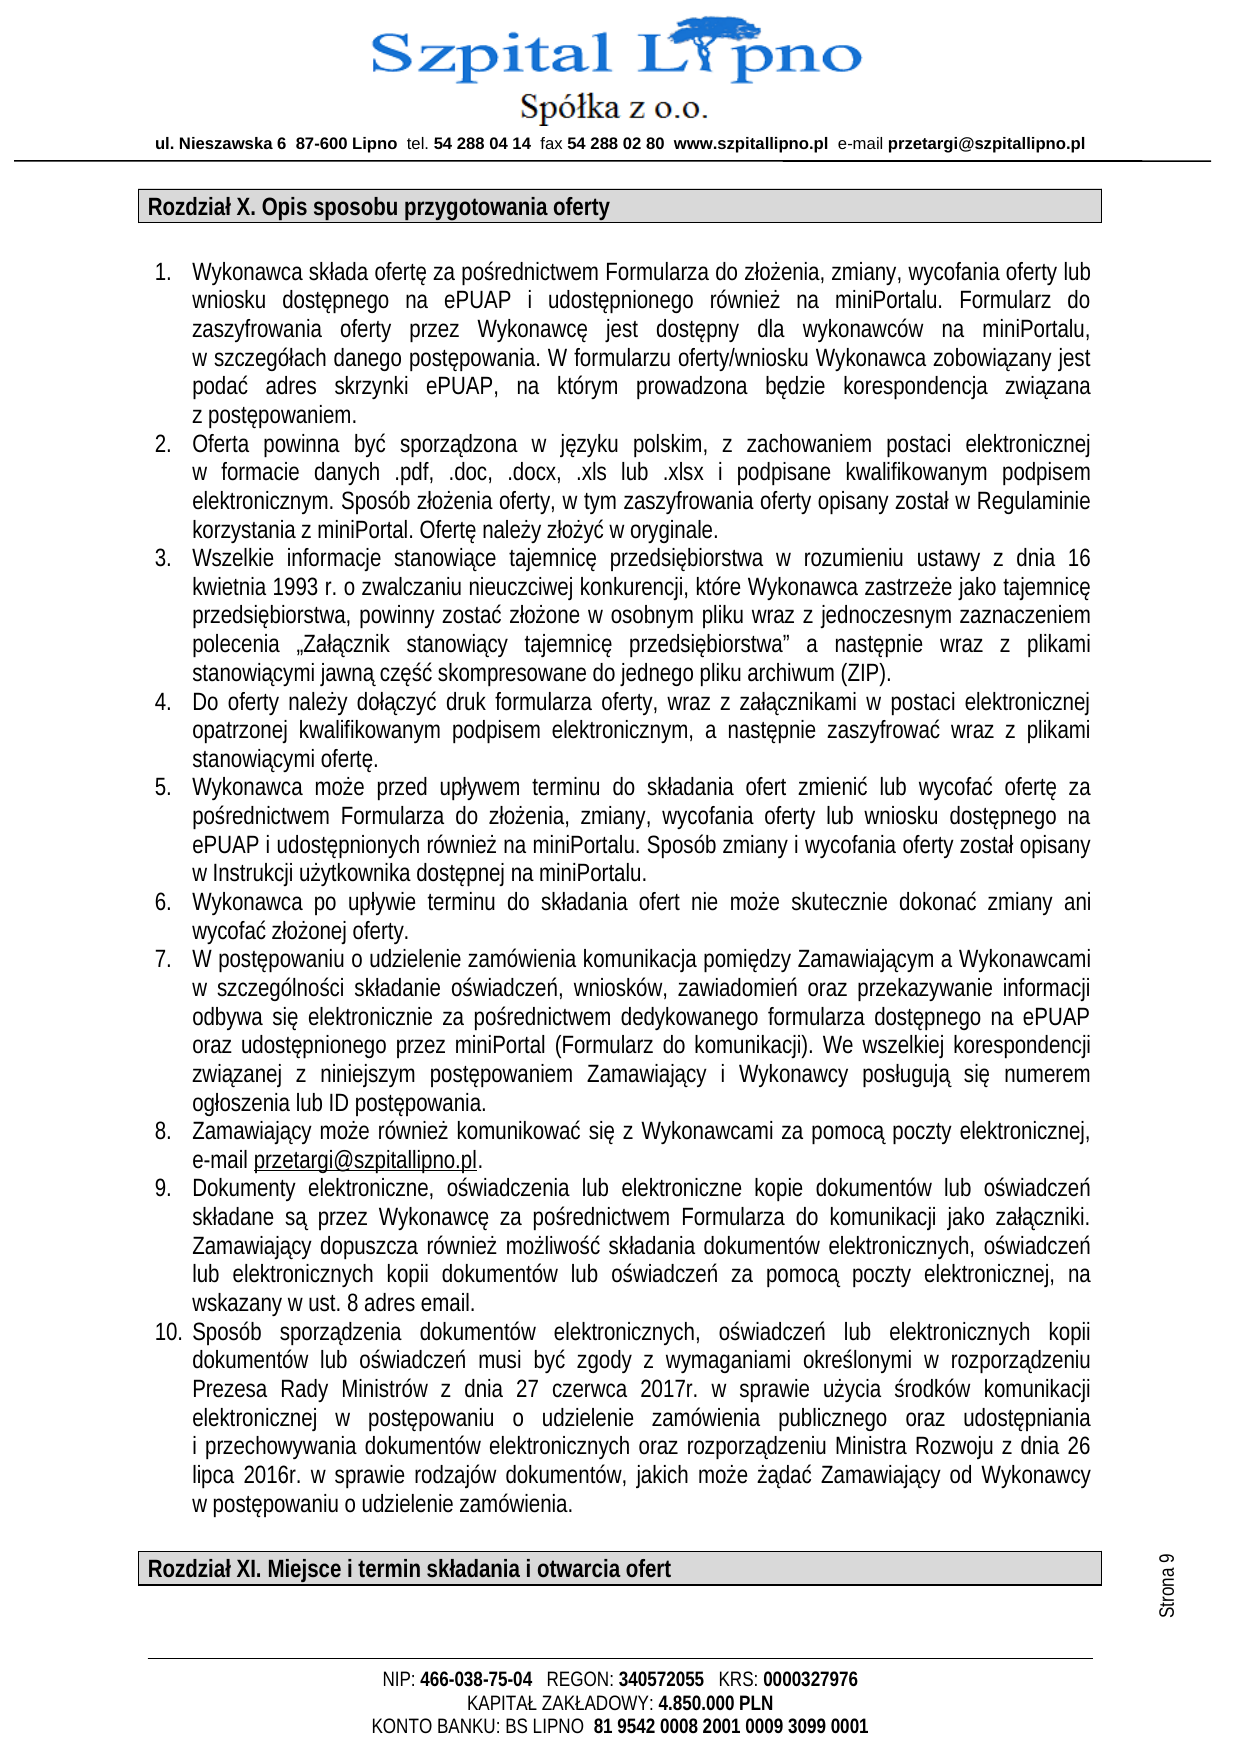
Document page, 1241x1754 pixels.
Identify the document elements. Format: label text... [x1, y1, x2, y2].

list Wykonawca składa ofertę za pośrednictwem Formularza do złożenia, zmiany, wycofania oferty lub wniosku dostępnego na ePUAP i udostępnionego również na miniPortalu. Formularz do zaszyfrowania oferty przez Wykonawcę jest dostępny dla wykonawców na miniPortalu, w szczegółach danego postępowania. W formularzu oferty/wniosku Wykonawca zobowiązany jest podać adres skrzynki ePUAP, na którym prowadzona będzie korespondencja związana z postępowaniem. [154, 257, 1093, 429]
list Wszelkie informacje stanowiące tajemnicę przedsiębiorstwa w rozumieniu ustawy z dnia 16 kwietnia 1993 r. o zwalczaniu nieuczciwej konkurencji, które Wykonawca zastrzeże jako tajemnicę przedsiębiorstwa, powinny zostać złożone w osobnym pliku wraz z jednoczesnym zaznaczeniem polecenia „Załącznik stanowiący tajemnicę przedsiębiorstwa” a następnie wraz z plikami stanowiącymi jawną część skompresowane do jednego pliku archiwum (ZIP). [154, 543, 1093, 686]
text Rozdział X. Opis sposobu przygotowania oferty [139, 190, 1101, 222]
picture [261, 3, 943, 126]
list Wykonawca może przed upływem terminu do składania ofert zmienić lub wycofać ofertę za pośrednictwem Formularza do złożenia, zmiany, wycofania oferty lub wniosku dostępnego na ePUAP i udostępnionych również na miniPortalu. Sposób zmiany i wycofania oferty został opisany w Instrukcji użytkownika dostępnej na miniPortalu. [154, 772, 1093, 887]
list Sposób sporządzenia dokumentów elektronicznych, oświadczeń lub elektronicznych kopii dokumentów lub oświadczeń musi być zgody z wymaganiami określonymi w rozporządzeniu Prezesa Rady Ministrów z dnia 27 czerwca 2017r. w sprawie użycia środków komunikacji elektronicznej w postępowaniu o udzielenie zamówienia publicznego oraz udostępniania i przechowywania dokumentów elektronicznych oraz rozporządzeniu Ministra Rozwoju z dnia 26 lipca 2016r. w sprawie rodzajów dokumentów, jakich może żądać Zamawiający od Wykonawcy w postępowaniu o udzielenie zamówienia. [154, 1317, 1093, 1517]
list Dokumenty elektroniczne, oświadczenia lub elektroniczne kopie dokumentów lub oświadczeń składane są przez Wykonawcę za pośrednictwem Formularza do komunikacji jako załączniki. Zamawiający dopuszcza również możliwość składania dokumentów elektronicznych, oświadczeń lub elektronicznych kopii dokumentów lub oświadczeń za pomocą poczty elektronicznej, na wskazany w ust. 8 adres email. [154, 1173, 1093, 1317]
list Oferta powinna być sporządzona w języku polskim, z zachowaniem postaci elektronicznej w formacie danych .pdf, .doc, .docx, .xls lub .xlsx i podpisane kwalifikowanym podpisem elektronicznym. Sposób złożenia oferty, w tym zaszyfrowania oferty opisany został w Regulaminie korzystania z miniPortal. Ofertę należy złożyć w oryginale. [154, 429, 1093, 543]
list W postępowaniu o udzielenie zamówienia komunikacja pomiędzy Zamawiającym a Wykonawcami w szczególności składanie oświadczeń, wniosków, zawiadomień oraz przekazywanie informacji odbywa się elektronicznie za pośrednictwem dedykowanego formularza dostępnego na ePUAP oraz udostępnionego przez miniPortal (Formularz do komunikacji). We wszelkiej korespondencji związanej z niniejszym postępowaniem Zamawiający i Wykonawcy posługują się numerem ogłoszenia lub ID postępowania. [154, 944, 1093, 1116]
list Do oferty należy dołączyć druk formularza oferty, wraz z załącznikami w postaci elektronicznej opatrzonej kwalifikowanym podpisem elektronicznym, a następnie zaszyfrować wraz z plikami stanowiącymi ofertę. [154, 686, 1093, 772]
list Wykonawca po upływie terminu do składania ofert nie może skutecznie dokonać zmiany ani wycofać złożonej oferty. [154, 887, 1093, 944]
list Zamawiający może również komunikować się z Wykonawcami za pomocą poczty elektronicznej, e-mail przetargi@szpitallipno.pl. [154, 1116, 1093, 1173]
text Rozdział XI. Miejsce i termin składania i otwarcia ofert [139, 1552, 1101, 1584]
